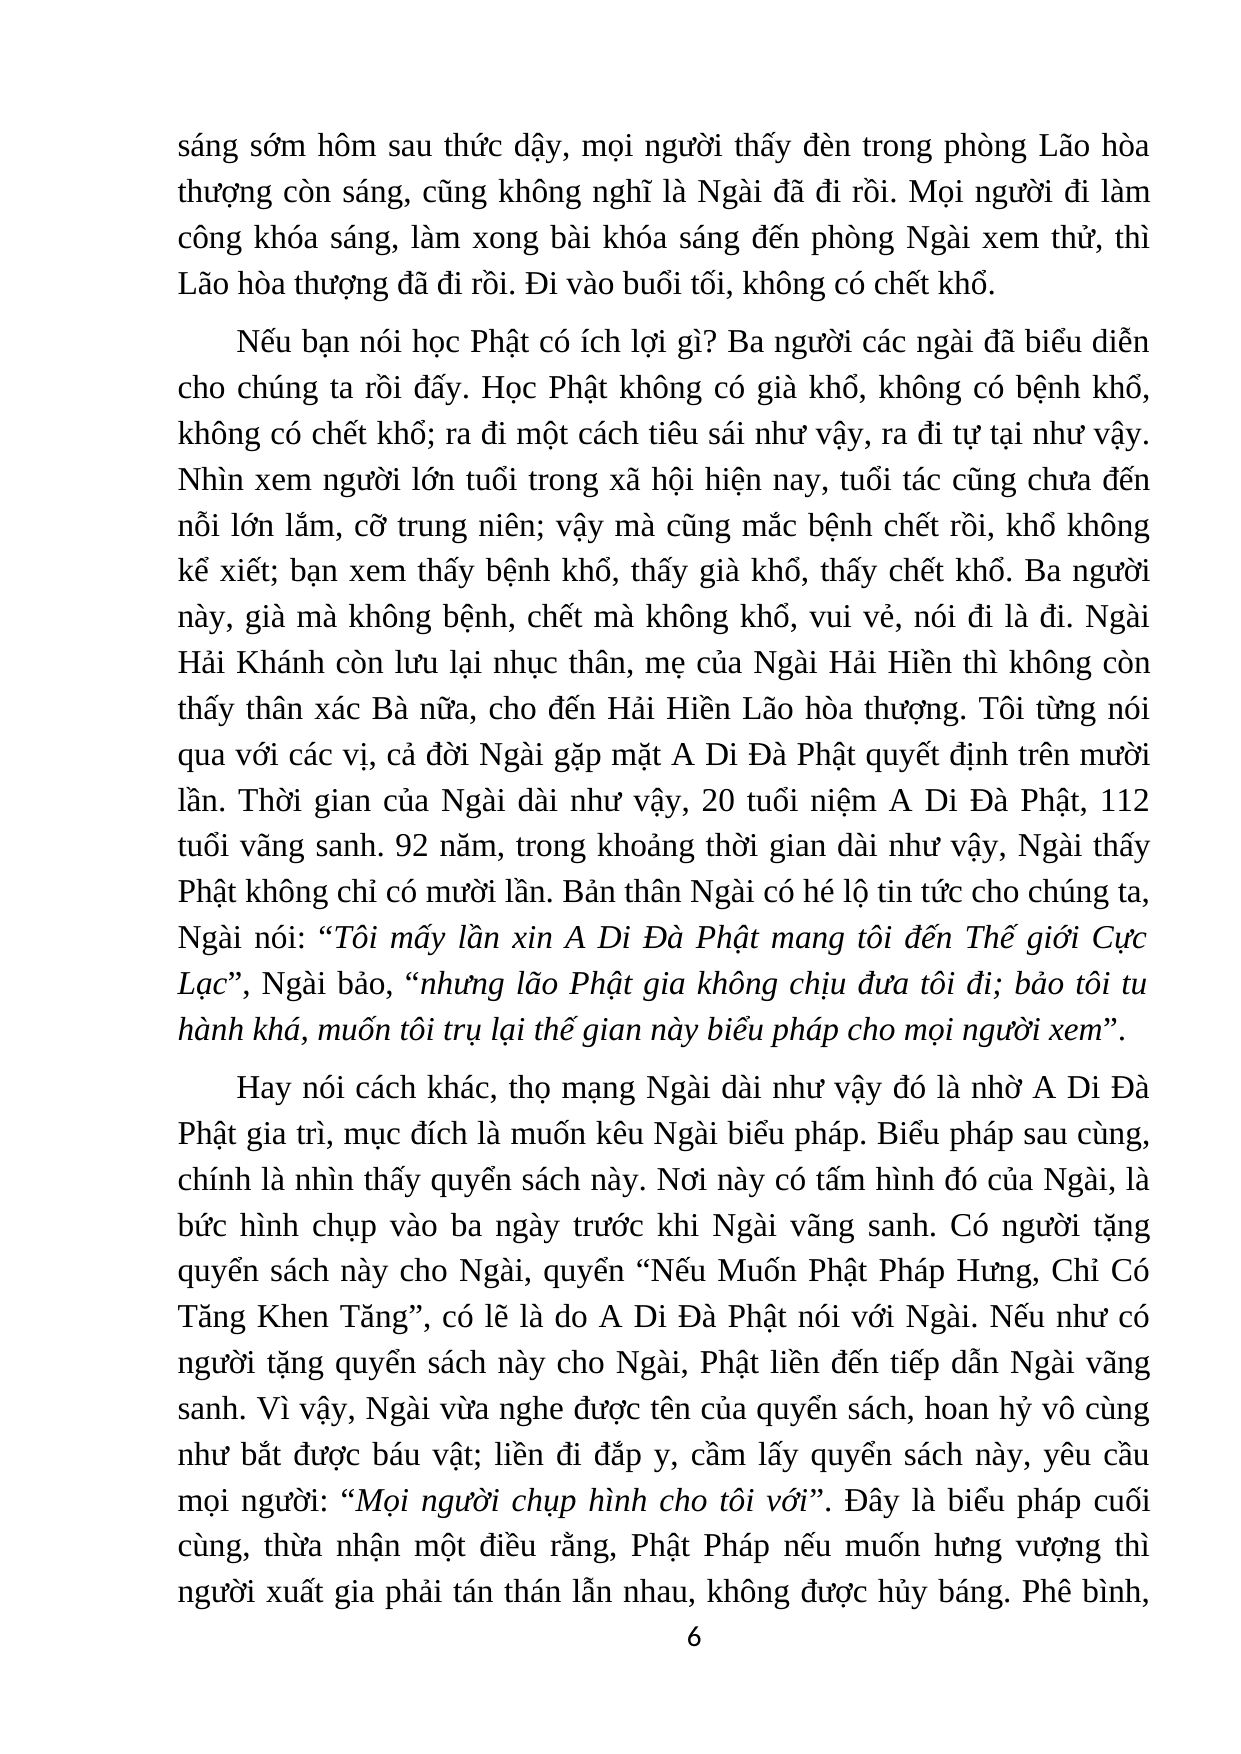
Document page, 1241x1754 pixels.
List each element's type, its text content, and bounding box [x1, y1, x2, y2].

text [177, 1060, 1152, 1610]
text Nếu bạn nói học Phật có ích lợi gì? Ba người các ngài đã biểu diễn cho chúng ta rồi đấy. Học Phật không có già khổ, không có bệnh khổ, không có chết khổ; ra đi một cách tiêu sái như vậy, ra đi tự tại như vậy. Nhìn xem người lớn tuổi trong xã hội hiện nay, tuổi tác cũng chưa đến nỗi lớn lắm, cỡ trung niên; vậy mà cũng mắc bệnh chết rồi, khổ không kể xiết; bạn xem thấy bệnh khổ, thấy già khổ, thấy chết khổ. Ba người này, già mà không bệnh, chết mà không khổ, vui vẻ, nói đi là đi. Ngài Hải Khánh còn lưu lại nhục thân, mẹ của Ngài Hải Hiền thì không còn thấy thân xác Bà nữa, cho đến Hải Hiền Lão hòa thượng. Tôi từng nói qua với các vị, cả đời Ngài gặp mặt A Di Đà Phật quyết định trên mười lần. Thời gian của Ngài dài như vậy, 20 tuổi niệm A Di Đà Phật, 112 tuổi vãng sanh. 92 năm, trong khoảng thời gian dài như vậy, Ngài thấy Phật không chỉ có mười lần. Bản thân Ngài có hé lộ tin tức cho chúng ta, Ngài nói: “Tôi mấy lần xin A Di Đà Phật mang tôi đến Thế giới Cực Lạc”, Ngài bảo, “nhưng lão Phật gia không chịu đưa tôi đi; bảo tôi tu hành khá, muốn tôi trụ lại thế gian này biểu pháp cho mọi người xem”. [177, 314, 1152, 1047]
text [177, 118, 1152, 301]
